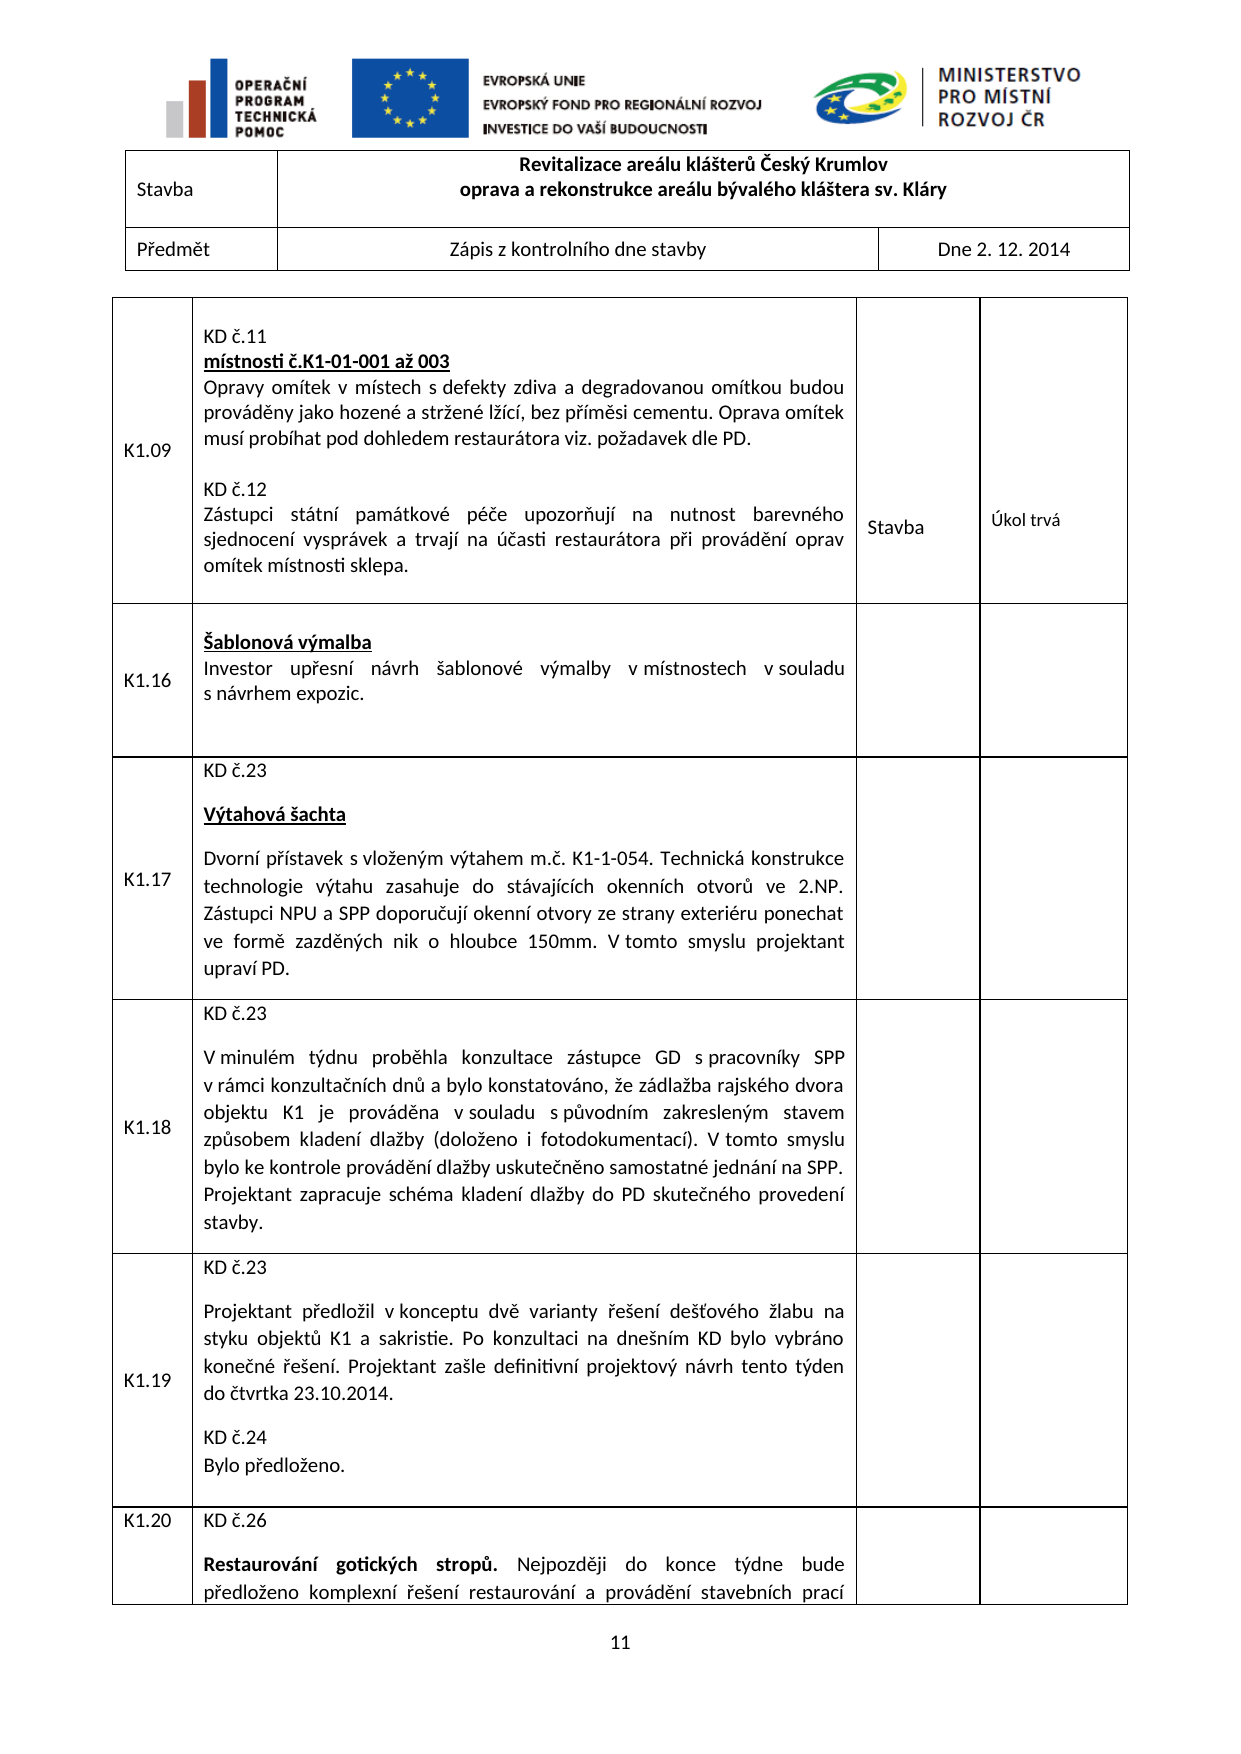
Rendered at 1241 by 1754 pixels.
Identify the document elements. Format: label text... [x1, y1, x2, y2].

table_cell KD č.11 místnosti č.K1-01-001 až 003 Opravy omítek v místech s defekty zdiva a degradovanou omítkou budou prováděny jako hozené a stržené lžící, bez příměsi cementu. Oprava omítek musí probíhat pod dohledem restaurátora viz. požadavek dle PD. KD č.12 Zástupci státní památkové péče upozorňují na nutnost barevného sjednocení vysprávek a trvají na účasti restaurátora při provádění oprav omítek místnosti sklepa. [193, 298, 856, 603]
table_cell [857, 604, 979, 756]
table_cell K1.17 [113, 758, 192, 999]
table_cell K1.09 [113, 298, 192, 603]
table_cell [857, 758, 979, 999]
table_cell KD č.23 Výtahová šachta Dvorní přístavek s vloženým výtahem m.č. K1-1-054. Technická konstrukce technologie výtahu zasahuje do stávajících okenních otvorů ve 2.NP. Zástupci NPU a SPP doporučují okenní otvory ze strany exteriéru ponechat ve formě zazděných nik o hloubce 150mm. V tomto smyslu projektant upraví PD. [193, 758, 856, 999]
table_cell [981, 1254, 1127, 1506]
table_cell [981, 1000, 1127, 1253]
table_cell K1.18 [113, 1000, 192, 1253]
table_cell K1.19 [113, 1254, 192, 1506]
table_cell [981, 604, 1127, 756]
table_cell Šablonová výmalba Investor upřesní návrh šablonové výmalby v místnostech v souladu s návrhem expozic. [193, 604, 856, 756]
table_cell Stavba [857, 298, 979, 603]
table_cell K1.20 [113, 1508, 192, 1604]
table_cell KD č.23 V minulém týdnu proběhla konzultace zástupce GD s pracovníky SPP v rámci konzultačních dnů a bylo konstatováno, že zádlažba rajského dvora objektu K1 je prováděna v souladu s původním zakresleným stavem způsobem kladení dlažby (doloženo i fotodokumentací). V tomto smyslu bylo ke kontrole provádění dlažby uskutečněno samostatné jednání na SPP. Projektant zapracuje schéma kladení dlažby do PD skutečného provedení stavby. [193, 1000, 856, 1253]
table_cell Úkol trvá [981, 298, 1127, 603]
picture [147, 45, 1091, 147]
table_cell [857, 1508, 979, 1604]
table_cell KD č.23 Projektant předložil v konceptu dvě varianty řešení dešťového žlabu na styku objektů K1 a sakristie. Po konzultaci na dnešním KD bylo vybráno konečné řešení. Projektant zašle definitivní projektový návrh tento týden do čtvrtka 23.10.2014. KD č.24 Bylo předloženo. [193, 1254, 856, 1506]
table_cell [981, 1508, 1127, 1604]
table_cell [981, 758, 1127, 999]
table_cell [857, 1254, 979, 1506]
table_cell K1.16 [113, 604, 192, 756]
table_cell [857, 1000, 979, 1253]
